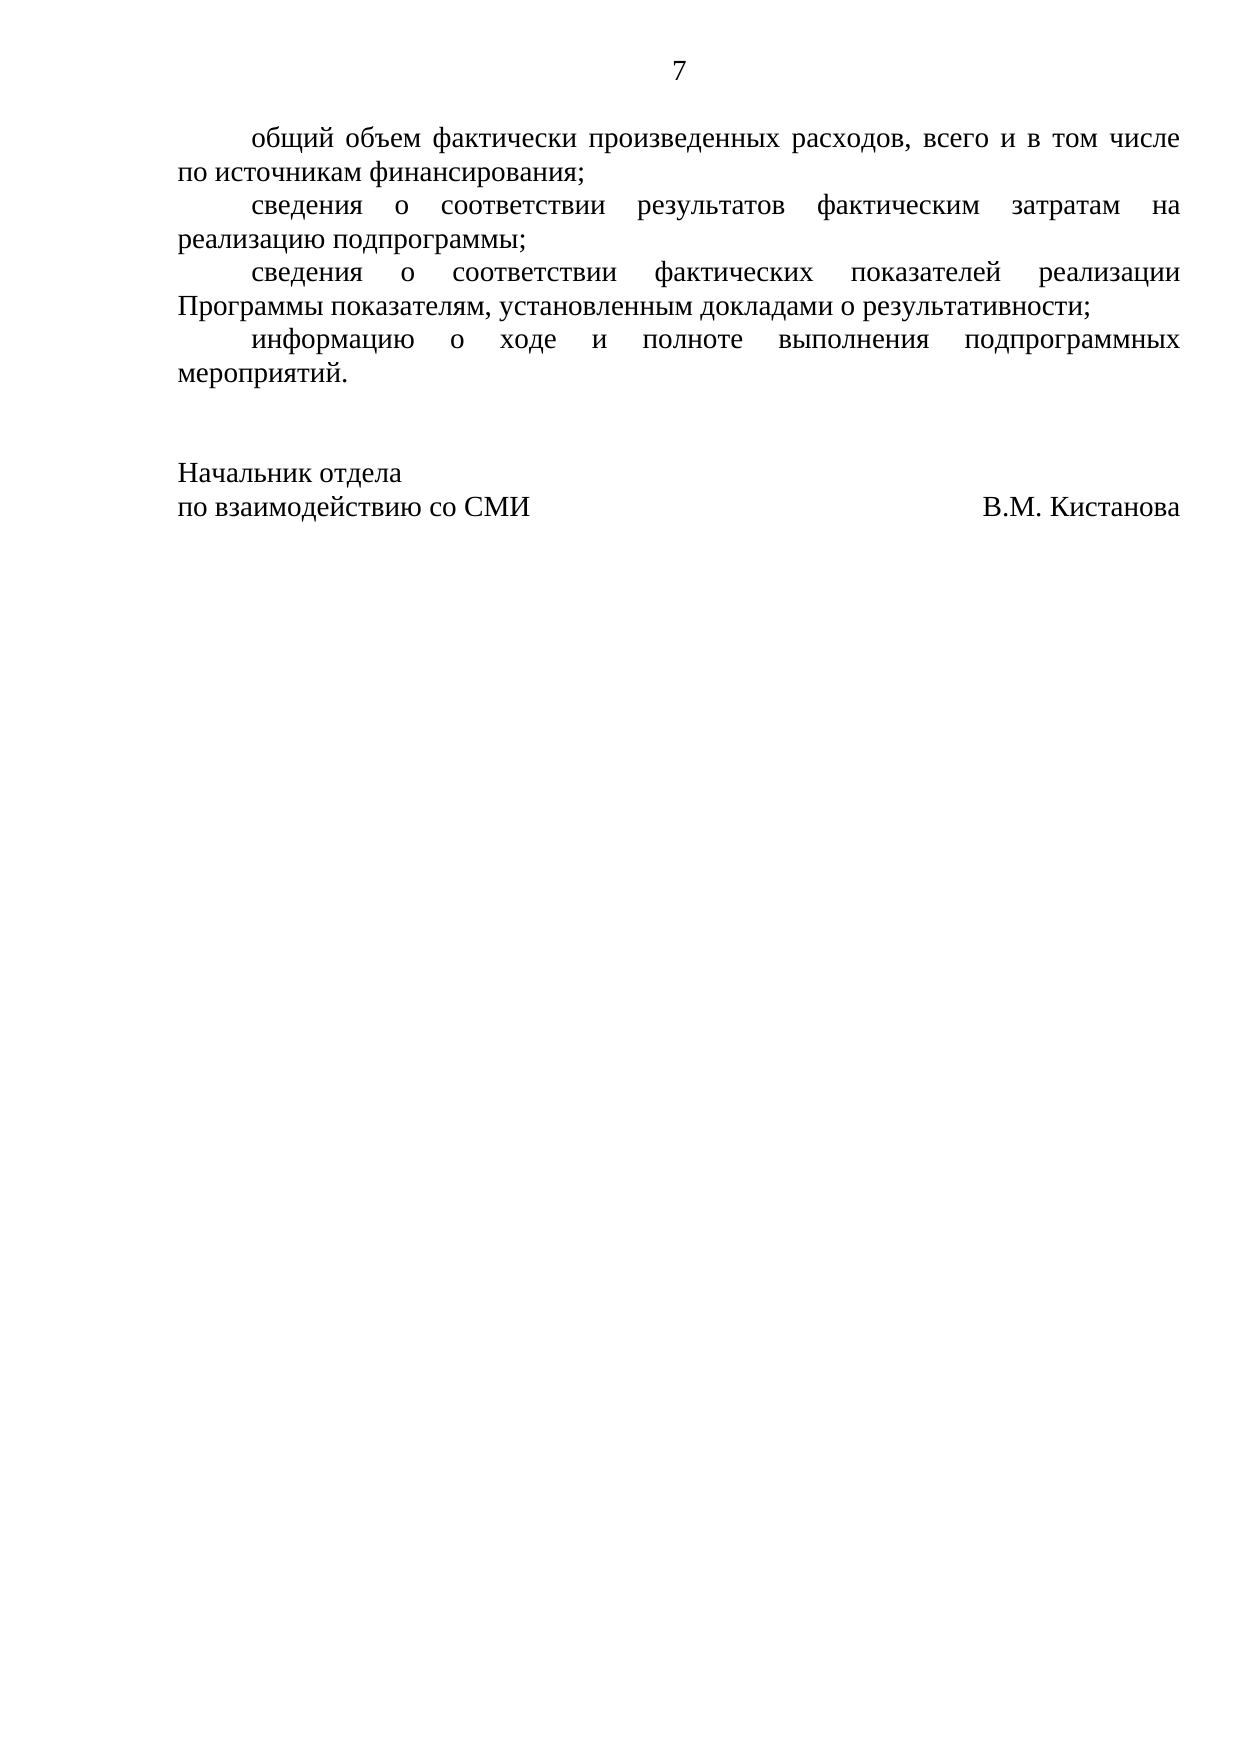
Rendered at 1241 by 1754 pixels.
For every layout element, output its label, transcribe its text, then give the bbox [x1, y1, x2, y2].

text по взаимодействию со СМИ В.М. Кистанова [177, 489, 1181, 523]
text информацию о ходе и полноте выполнения подпрограммных мероприятий. [177, 321, 1181, 388]
text общий объем фактически произведенных расходов, всего и в том числе по источникам финансирования; [177, 120, 1181, 187]
text сведения о соответствии результатов фактическим затратам на реализацию подпрограммы; [177, 187, 1181, 254]
text Начальник отдела [177, 456, 1181, 489]
text сведения о соответствии фактических показателей реализации Программы показателям, установленным докладами о результативности; [177, 254, 1181, 321]
